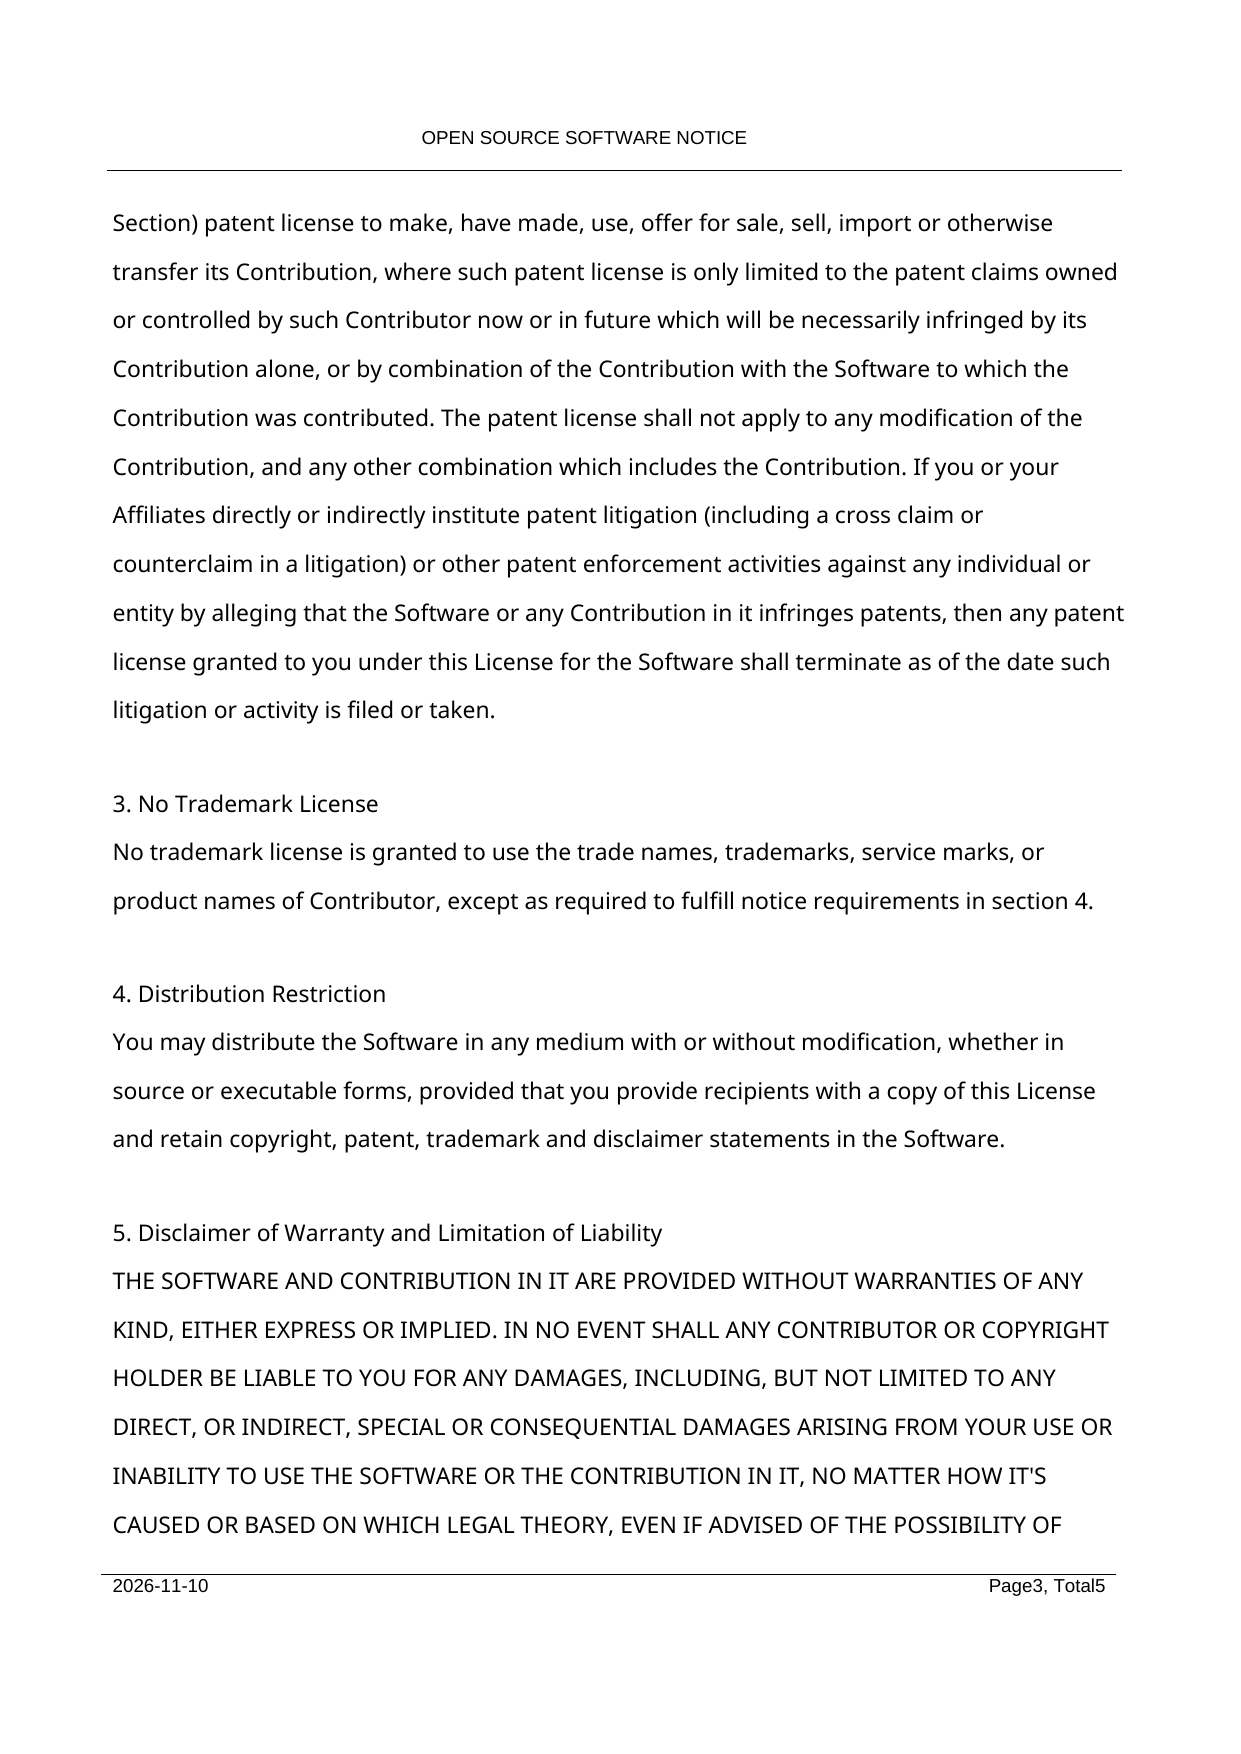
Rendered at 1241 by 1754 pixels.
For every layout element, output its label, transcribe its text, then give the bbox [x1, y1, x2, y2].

text No trademark license is granted to use the trade names, trademarks, service marks, or product names of Contributor, except as required to fulfill notice requirements in section 4. [112, 835, 1128, 916]
text You may distribute the Software in any medium with or without modification, whether in source or executable forms, provided that you provide recipients with a copy of this License and retain copyright, patent, trademark and disclaimer statements in the Software. [112, 1025, 1128, 1155]
text 4. Distribution Restriction [112, 977, 1128, 1010]
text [112, 206, 1128, 726]
text 3. No Trademark License [112, 787, 1128, 819]
text 5. Disclaimer of Warranty and Limitation of Liability [112, 1216, 1128, 1248]
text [112, 1264, 1128, 1540]
